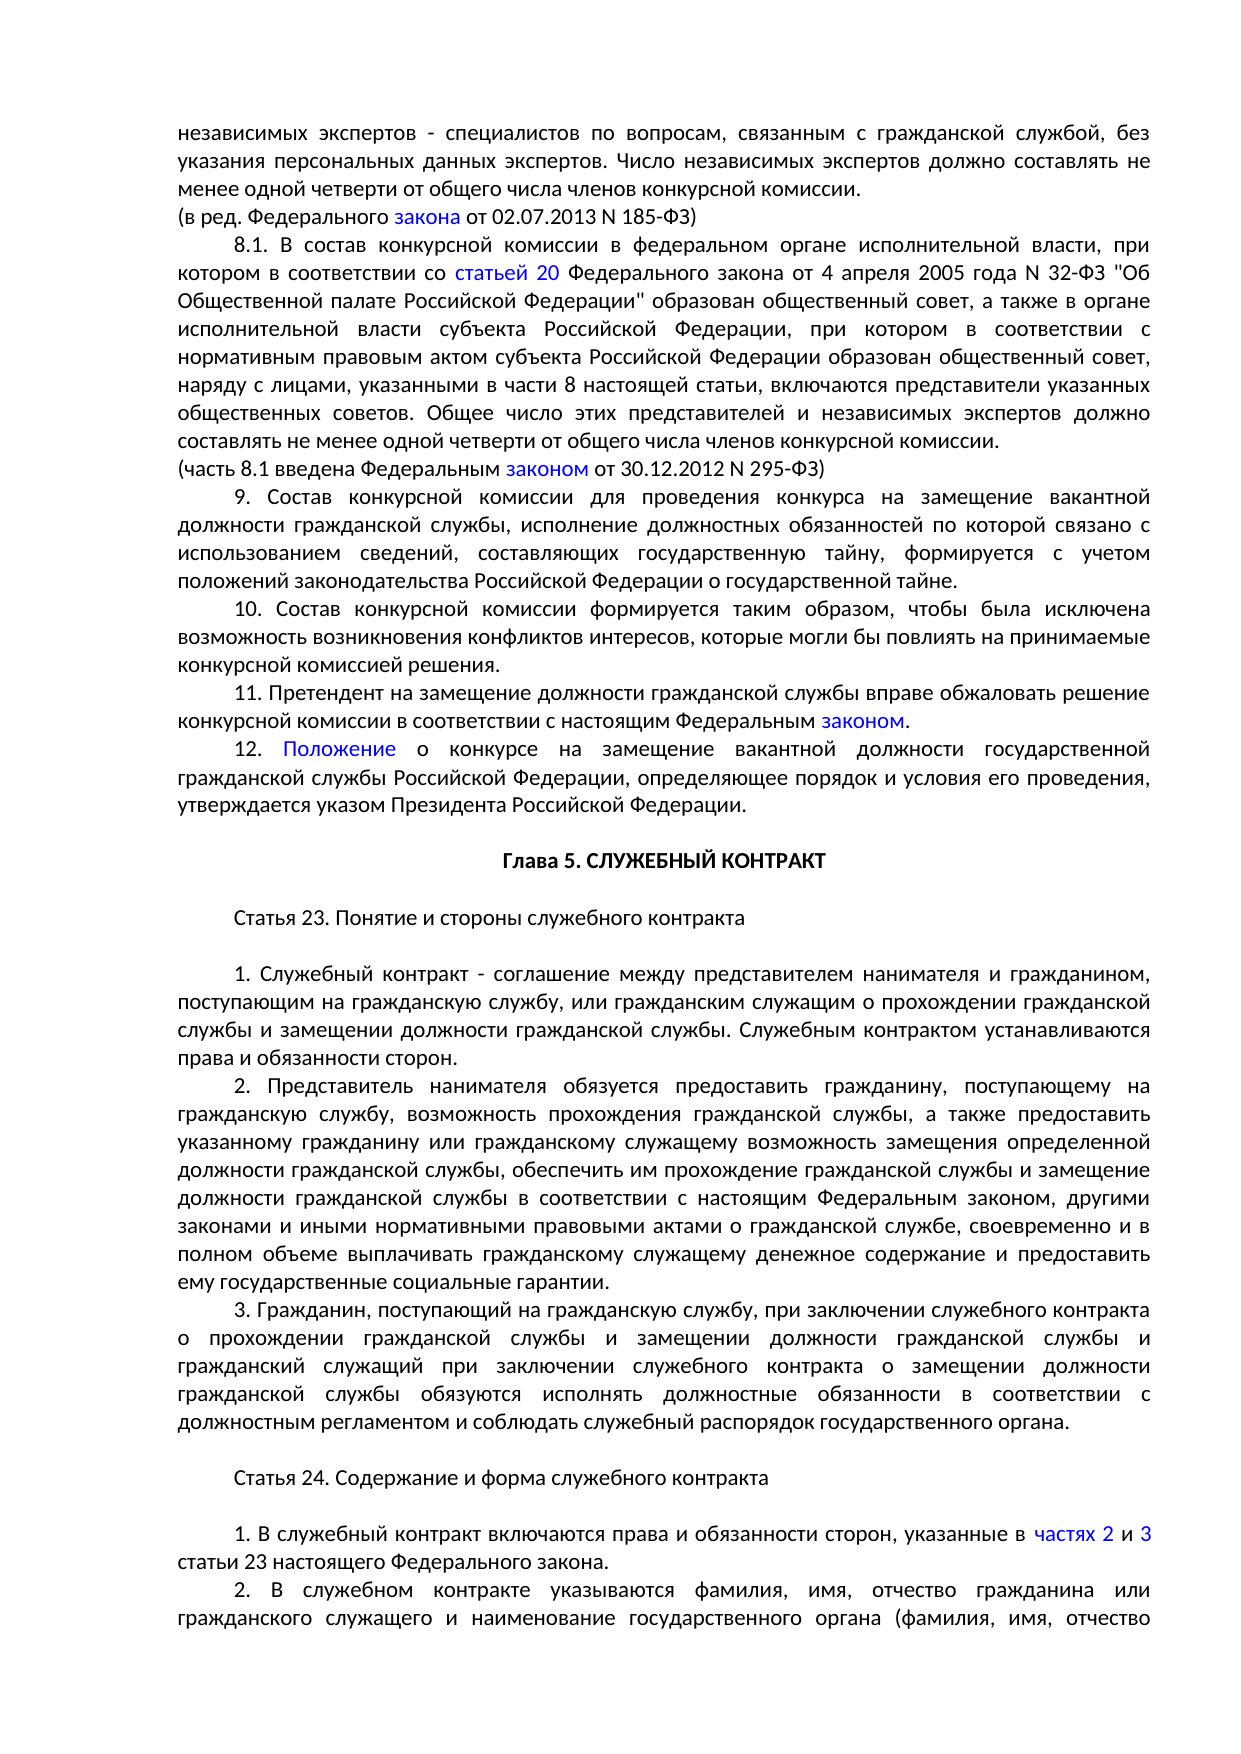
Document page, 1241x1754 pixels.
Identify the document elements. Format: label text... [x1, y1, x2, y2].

text 12. Положение о конкурсе на замещение вакантной должности государственной гражданской службы Российской Федерации, определяющее порядок и условия его проведения, утверждается указом Президента Российской Федерации. [177, 734, 1152, 819]
text Глава 5. СЛУЖЕБНЫЙ КОНТРАКТ [177, 847, 1152, 875]
text Статья 23. Понятие и стороны служебного контракта [177, 903, 1152, 931]
text Статья 24. Содержание и форма служебного контракта [177, 1463, 1152, 1491]
text 1. Служебный контракт - соглашение между представителем нанимателя и гражданином, поступающим на гражданскую службу, или гражданским служащим о прохождении гражданской службы и замещении должности гражданской службы. Служебным контрактом устанавливаются права и обязанности сторон. [177, 959, 1152, 1071]
text 10. Состав конкурсной комиссии формируется таким образом, чтобы была исключена возможность возникновения конфликтов интересов, которые могли бы повлиять на принимаемые конкурсной комиссией решения. [177, 594, 1152, 678]
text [177, 1575, 1152, 1631]
text 8.1. В состав конкурсной комиссии в федеральном органе исполнительной власти, при котором в соответствии со статьей 20 Федерального закона от 4 апреля 2005 года N 32-ФЗ "Об Общественной палате Российской Федерации" образован общественный совет, а также в органе исполнительной власти субъекта Российской Федерации, при котором в соответствии с нормативным правовым актом субъекта Российской Федерации образован общественный совет, наряду с лицами, указанными в части 8 настоящей статьи, включаются представители указанных общественных советов. Общее число этих представителей и независимых экспертов должно составлять не менее одной четверти от общего числа членов конкурсной комиссии. [177, 230, 1152, 454]
text (часть 8.1 введена Федеральным законом от 30.12.2012 N 295-ФЗ) [177, 454, 1152, 482]
text 1. В служебный контракт включаются права и обязанности сторон, указанные в частях 2 и 3 статьи 23 настоящего Федерального закона. [177, 1519, 1152, 1575]
text 11. Претендент на замещение должности гражданской службы вправе обжаловать решение конкурсной комиссии в соответствии с настоящим Федеральным законом. [177, 678, 1152, 734]
text (в ред. Федерального закона от 02.07.2013 N 185-ФЗ) [177, 202, 1152, 230]
text 2. Представитель нанимателя обязуется предоставить гражданину, поступающему на гражданскую службу, возможность прохождения гражданской службы, а также предоставить указанному гражданину или гражданскому служащему возможность замещения определенной должности гражданской службы, обеспечить им прохождение гражданской службы и замещение должности гражданской службы в соответствии с настоящим Федеральным законом, другими законами и иными нормативными правовыми актами о гражданской службе, своевременно и в полном объеме выплачивать гражданскому служащему денежное содержание и предоставить ему государственные социальные гарантии. [177, 1071, 1152, 1295]
text 3. Гражданин, поступающий на гражданскую службу, при заключении служебного контракта о прохождении гражданской службы и замещении должности гражданской службы и гражданский служащий при заключении служебного контракта о замещении должности гражданской службы обязуются исполнять должностные обязанности в соответствии с должностным регламентом и соблюдать служебный распорядок государственного органа. [177, 1295, 1152, 1435]
text 9. Состав конкурсной комиссии для проведения конкурса на замещение вакантной должности гражданской службы, исполнение должностных обязанностей по которой связано с использованием сведений, составляющих государственную тайну, формируется с учетом положений законодательства Российской Федерации о государственной тайне. [177, 482, 1152, 594]
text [177, 118, 1152, 202]
